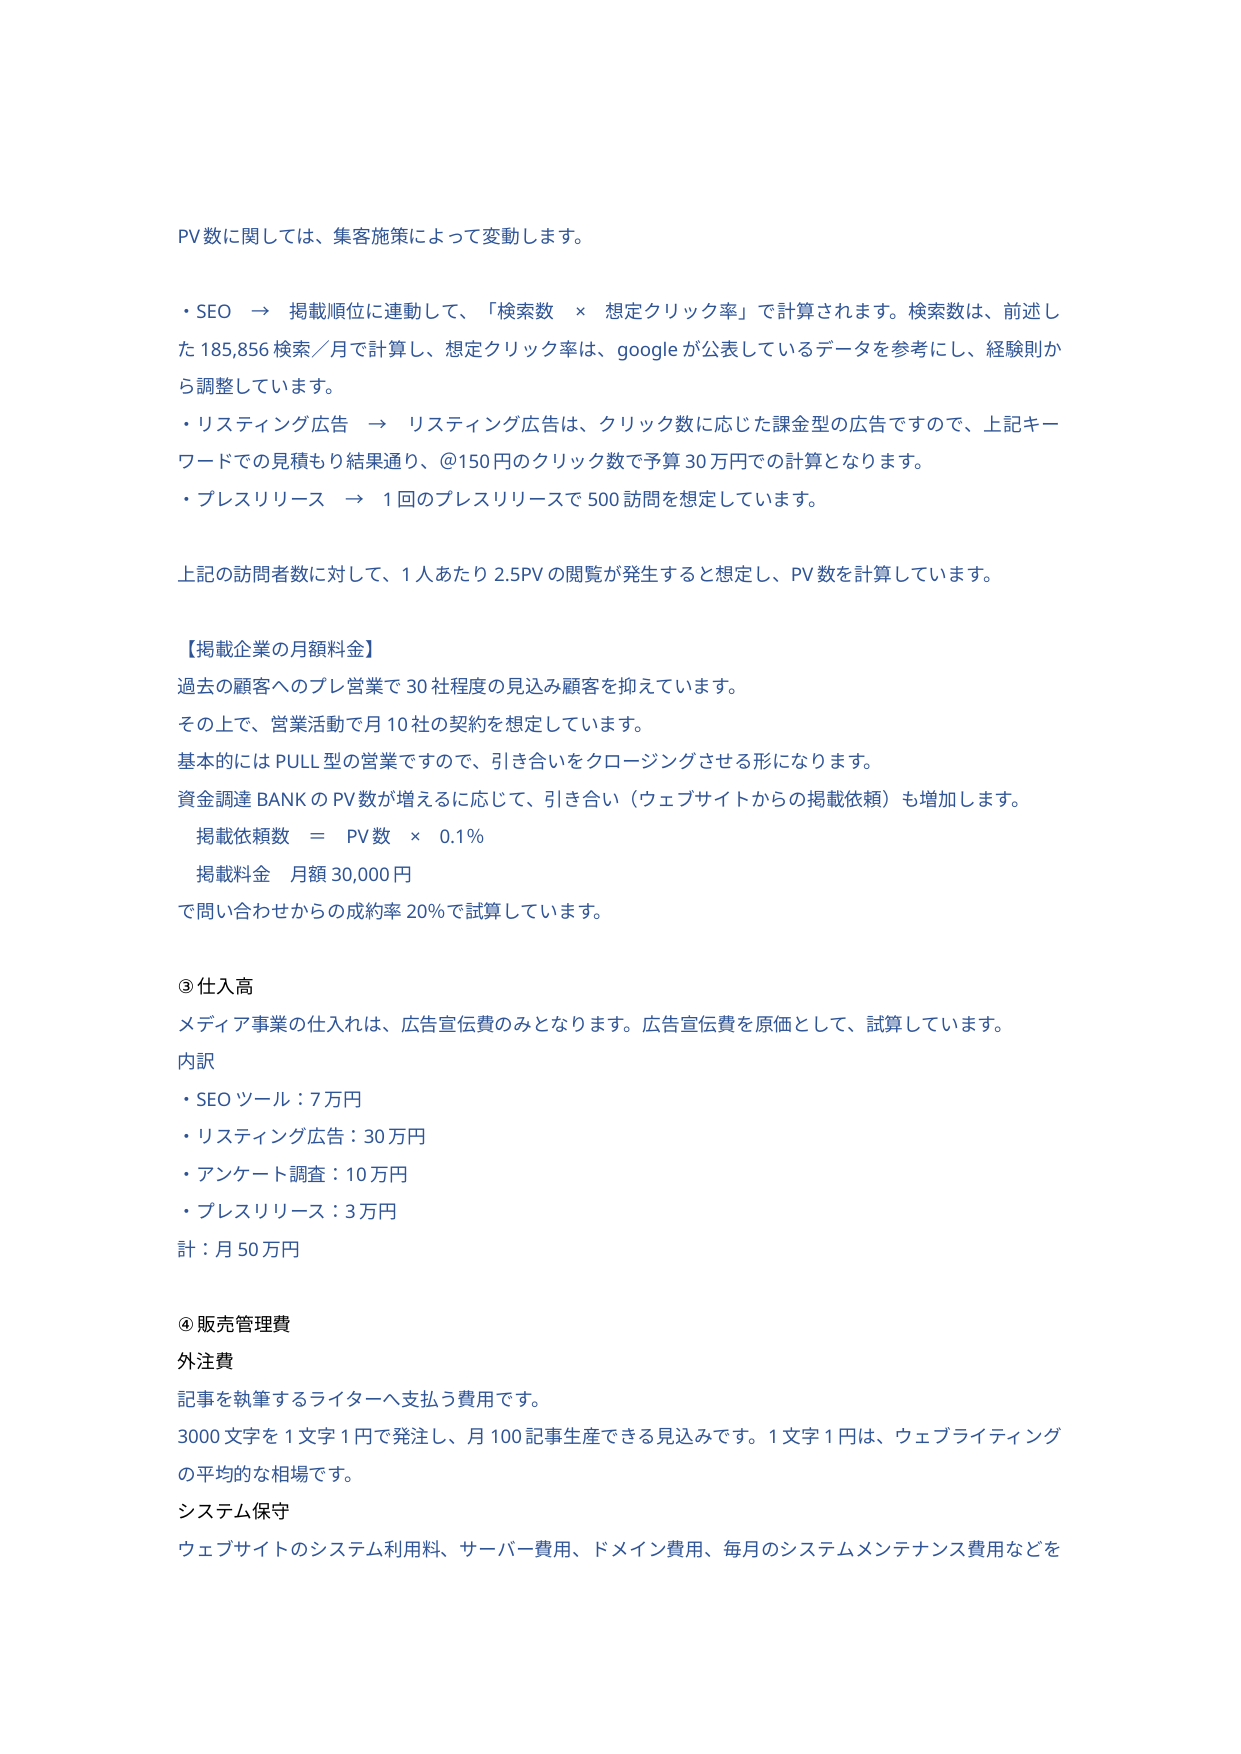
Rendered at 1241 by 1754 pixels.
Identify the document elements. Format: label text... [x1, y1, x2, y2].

text ・リスティング広告：30万円 [177, 1117, 1063, 1154]
text ・SEOツール：7万円 [177, 1079, 1063, 1117]
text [177, 1529, 1063, 1567]
text 計：月50万円 [177, 1229, 1063, 1267]
text 上記の訪問者数に対して、1人あたり2.5PVの閲覧が発生すると想定し、PV数を計算しています。 [177, 554, 1063, 592]
text 記事を執筆するライターへ支払う費用です。 [177, 1379, 1063, 1417]
text ・プレスリリース：3万円 [177, 1192, 1063, 1229]
text その上で、営業活動で月10社の契約を想定しています。 [177, 704, 1063, 742]
text ③仕入高 [177, 967, 1063, 1004]
text 過去の顧客へのプレ営業で30社程度の見込み顧客を抑えています。 [177, 667, 1063, 704]
text メディア事業の仕入れは、広告宣伝費のみとなります。広告宣伝費を原価として、試算しています。 [177, 1004, 1063, 1042]
text 【掲載企業の月額料金】 [177, 629, 1063, 667]
text ・リスティング広告 → リスティング広告は、クリック数に応じた課金型の広告ですので、上記キーワードでの見積もり結果通り、＠150円のクリック数で予算30万円での計算となります。 [177, 404, 1063, 479]
text PV数に関しては、集客施策によって変動します。 [177, 217, 1063, 254]
text で問い合わせからの成約率20％で試算しています。 [177, 892, 1063, 929]
text システム保守 [177, 1492, 1063, 1529]
text 掲載依頼数 ＝ PV数 × 0.1％ [177, 817, 1063, 854]
text ・SEO → 掲載順位に連動して、「検索数 × 想定クリック率」で計算されます。検索数は、前述した185,856検索／月で計算し、想定クリック率は、googleが公表しているデータを参考にし、経験則から調整しています。 [177, 292, 1063, 404]
text 掲載料金 月額30,000円 [177, 854, 1063, 892]
text ④販売管理費 [177, 1304, 1063, 1342]
text 外注費 [177, 1342, 1063, 1379]
text 3000文字を1文字1円で発注し、月100記事生産できる見込みです。1文字1円は、ウェブライティングの平均的な相場です。 [177, 1417, 1063, 1492]
text ・アンケート調査：10万円 [177, 1154, 1063, 1192]
text 内訳 [177, 1042, 1063, 1079]
text 基本的にはPULL型の営業ですので、引き合いをクロージングさせる形になります。 [177, 742, 1063, 779]
text ・プレスリリース → 1回のプレスリリースで500訪問を想定しています。 [177, 479, 1063, 517]
text 資金調達BANKのPV数が増えるに応じて、引き合い（ウェブサイトからの掲載依頼）も増加します。 [177, 779, 1063, 817]
